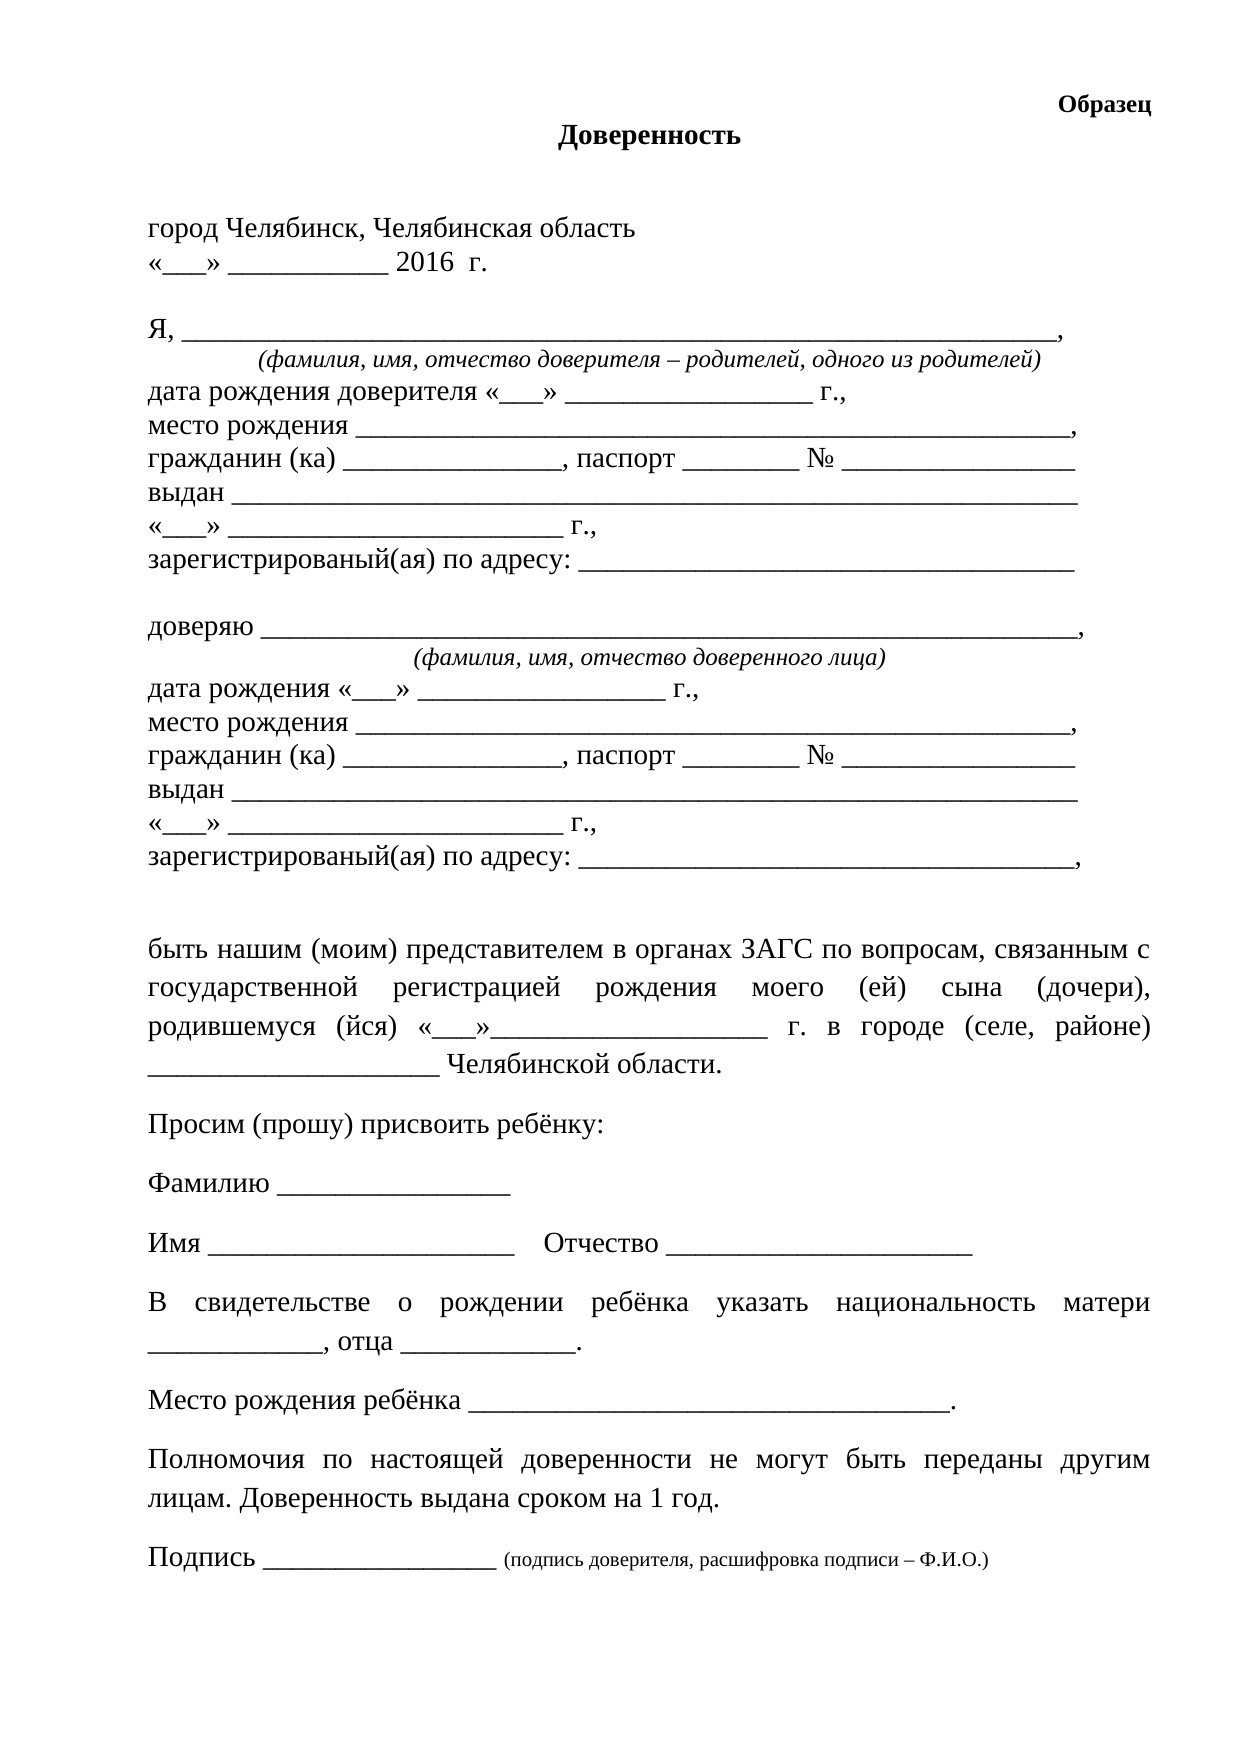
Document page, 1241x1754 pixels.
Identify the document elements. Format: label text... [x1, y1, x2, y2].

text В свидетельстве о рождении ребёнка указать национальность матери ____________, отца ____________. [148, 1284, 1152, 1356]
text дата рождения «___» _________________ г., [148, 670, 1152, 704]
text гражданин (ка) _______________, паспорт ________ № ________________ [148, 737, 1152, 771]
text Образец [148, 89, 1152, 117]
text (фамилия, имя, отчество доверителя – родителей, одного из родителей) [148, 344, 1152, 373]
text дата рождения доверителя «___» _________________ г., [148, 373, 1152, 407]
text Я, ____________________________________________________________, [148, 311, 1152, 344]
text зарегистрированый(ая) по адресу: __________________________________ [148, 541, 1152, 574]
text быть нашим (моим) представителем в органах ЗАГС по вопросам, связанным с государственной регистрацией рождения моего (ей) сына (дочери), родившемуся (йся) «___»___________________ г. в городе (селе, районе) ____________________ Челябинской области. [148, 931, 1152, 1080]
text гражданин (ка) _______________, паспорт ________ № ________________ [148, 440, 1152, 474]
text Просим (прошу) присвоить ребёнку: [148, 1106, 1152, 1139]
text Имя _____________________ Отчество _____________________ [148, 1225, 1152, 1258]
text город Челябинск, Челябинская область [148, 210, 1152, 244]
text «___» _______________________ г., [148, 804, 1152, 838]
text Подпись ________________ (подпись доверителя, расшифровка подписи – Ф.И.О.) [148, 1539, 1152, 1573]
text выдан __________________________________________________________ [148, 771, 1152, 804]
text (фамилия, имя, отчество доверенного лица) [148, 642, 1152, 670]
text «___» ___________ 2016 г. [148, 244, 1152, 277]
text Доверенность [148, 117, 1152, 151]
text зарегистрированый(ая) по адресу: __________________________________, [148, 838, 1152, 872]
text место рождения _________________________________________________, [148, 704, 1152, 737]
text Фамилию ________________ [148, 1165, 1152, 1199]
text «___» _______________________ г., [148, 507, 1152, 541]
text Место рождения ребёнка _________________________________. [148, 1382, 1152, 1416]
text место рождения _________________________________________________, [148, 407, 1152, 440]
text Полномочия по настоящей доверенности не могут быть переданы другим лицам. Доверенность выдана сроком на 1 год. [148, 1441, 1152, 1513]
text выдан __________________________________________________________ [148, 474, 1152, 507]
text доверяю ________________________________________________________, [148, 608, 1152, 642]
